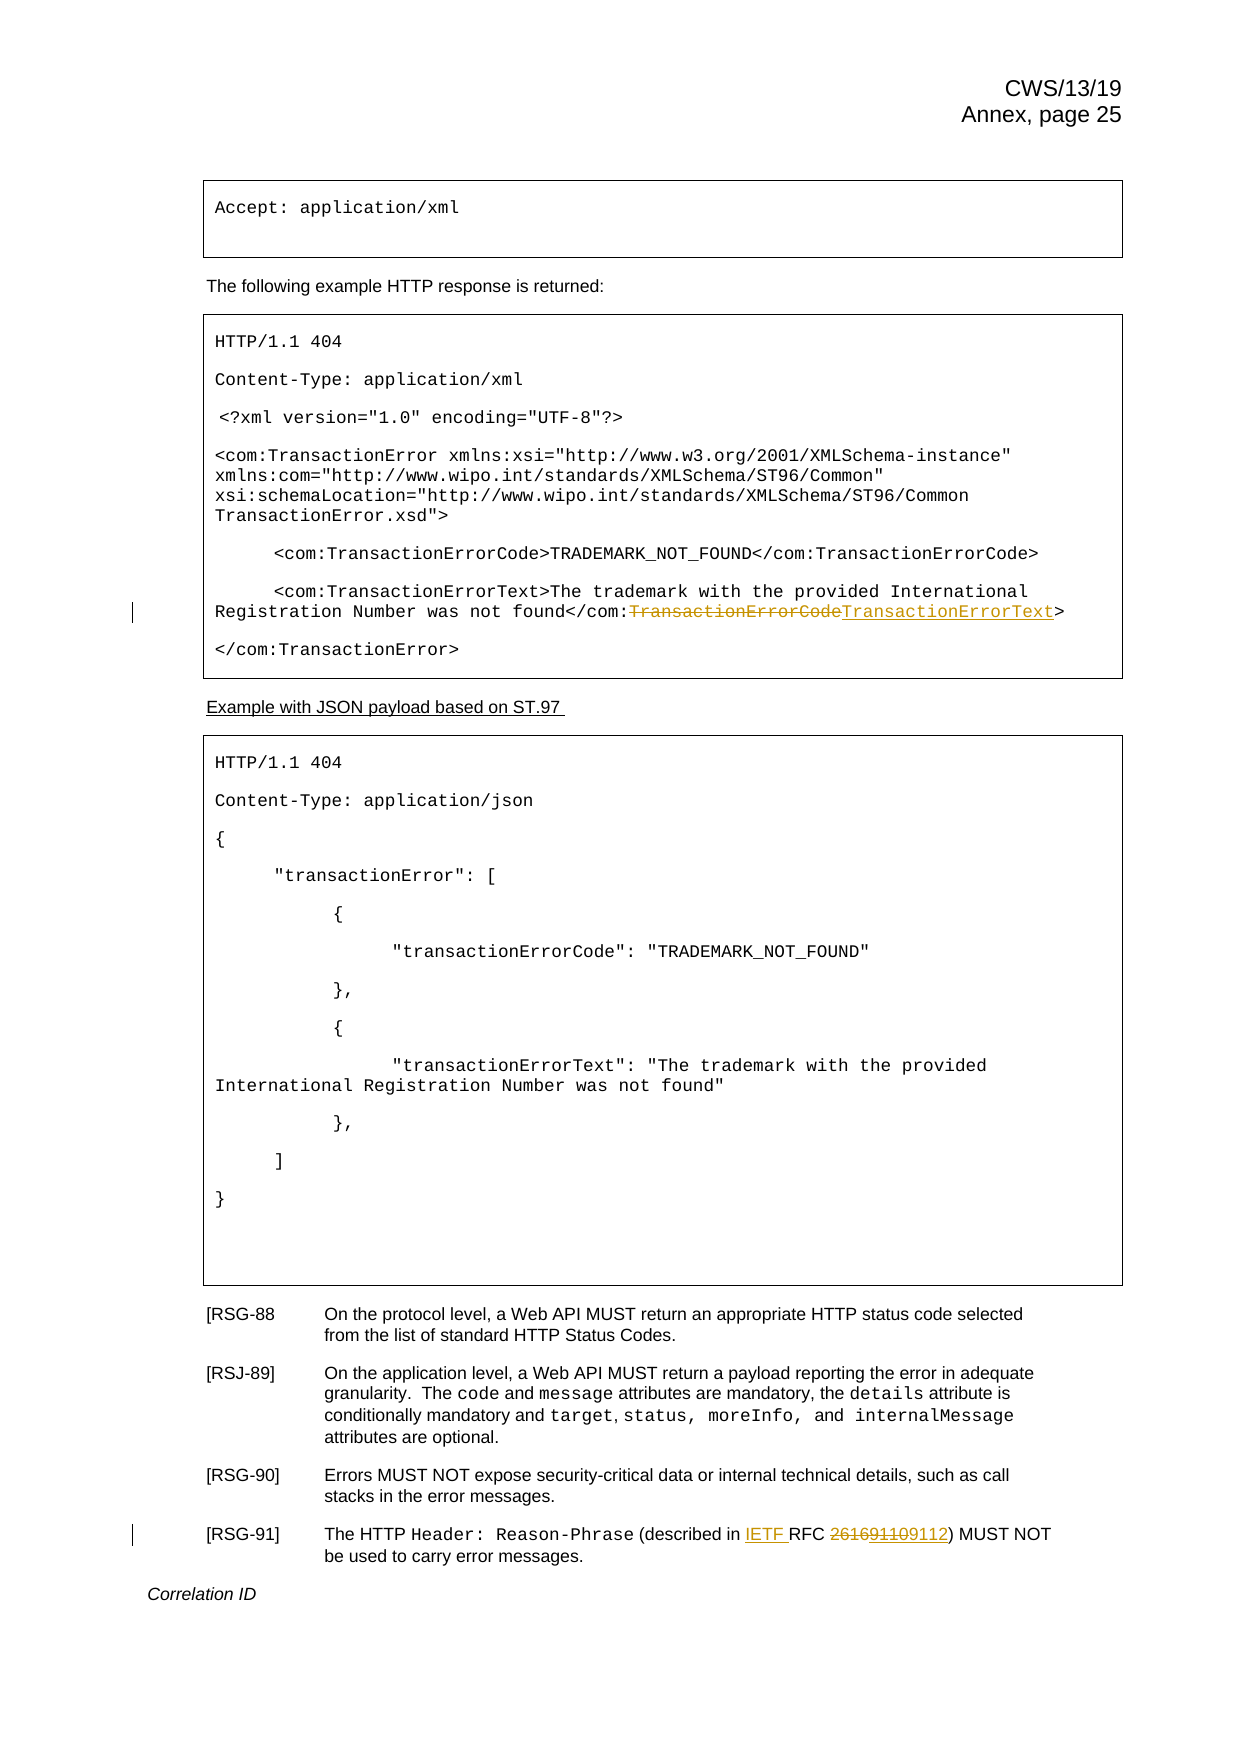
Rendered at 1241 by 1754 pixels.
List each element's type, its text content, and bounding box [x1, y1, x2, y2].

text [RSG-88 On the protocol level, a Web API MUST return an appropriate HTTP status code selected from the list of standard HTTP Status Codes. [206, 1304, 1063, 1345]
text Correlation ID [147, 1584, 1122, 1604]
text [RSJ-89] On the application level, a Web API MUST return a payload reporting the error in adequate granularity. The code and message attributes are mandatory, the details attribute is conditionally mandatory and target, status, moreInfo, and internalMessage attributes are optional. [206, 1363, 1063, 1447]
table_header HTTP/1.1 404 Content-Type: application/xml <?xml version="1.0" encoding="UTF-8"?> <com:TransactionError xmlns:xsi="http://www.w3.org/2001/XMLSchema-instance" xmlns:com="http://www.wipo.int/standards/XMLSchema/ST96/Common" xsi:schemaLocation="http://www.wipo.int/standards/XMLSchema/ST96/Common TransactionError.xsd"> <com:TransactionErrorCode>TRADEMARK_NOT_FOUND</com:TransactionErrorCode> <com:TransactionErrorText>The trademark with the provided International Registration Number was not found</com:> </com:TransactionError> [204, 315, 1122, 678]
text [RSG-91] The HTTP Header: Reason-Phrase (described in RFC ) MUST NOT be used to carry error messages. [206, 1524, 1063, 1566]
text The following example HTTP response is returned: [206, 276, 1122, 296]
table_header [204, 181, 1122, 257]
text [RSG-90] Errors MUST NOT expose security-critical data or internal technical details, such as call stacks in the error messages. [206, 1465, 1063, 1506]
text Example with JSON payload based on ST.97 [206, 697, 1122, 717]
table_header HTTP/1.1 404 Content-Type: application/json { "transactionError": [ { "transactionErrorCode": "TRADEMARK_NOT_FOUND" }, { "transactionErrorText": "The trademark with the provided International Registration Number was not found" }, ] } [204, 736, 1122, 1285]
